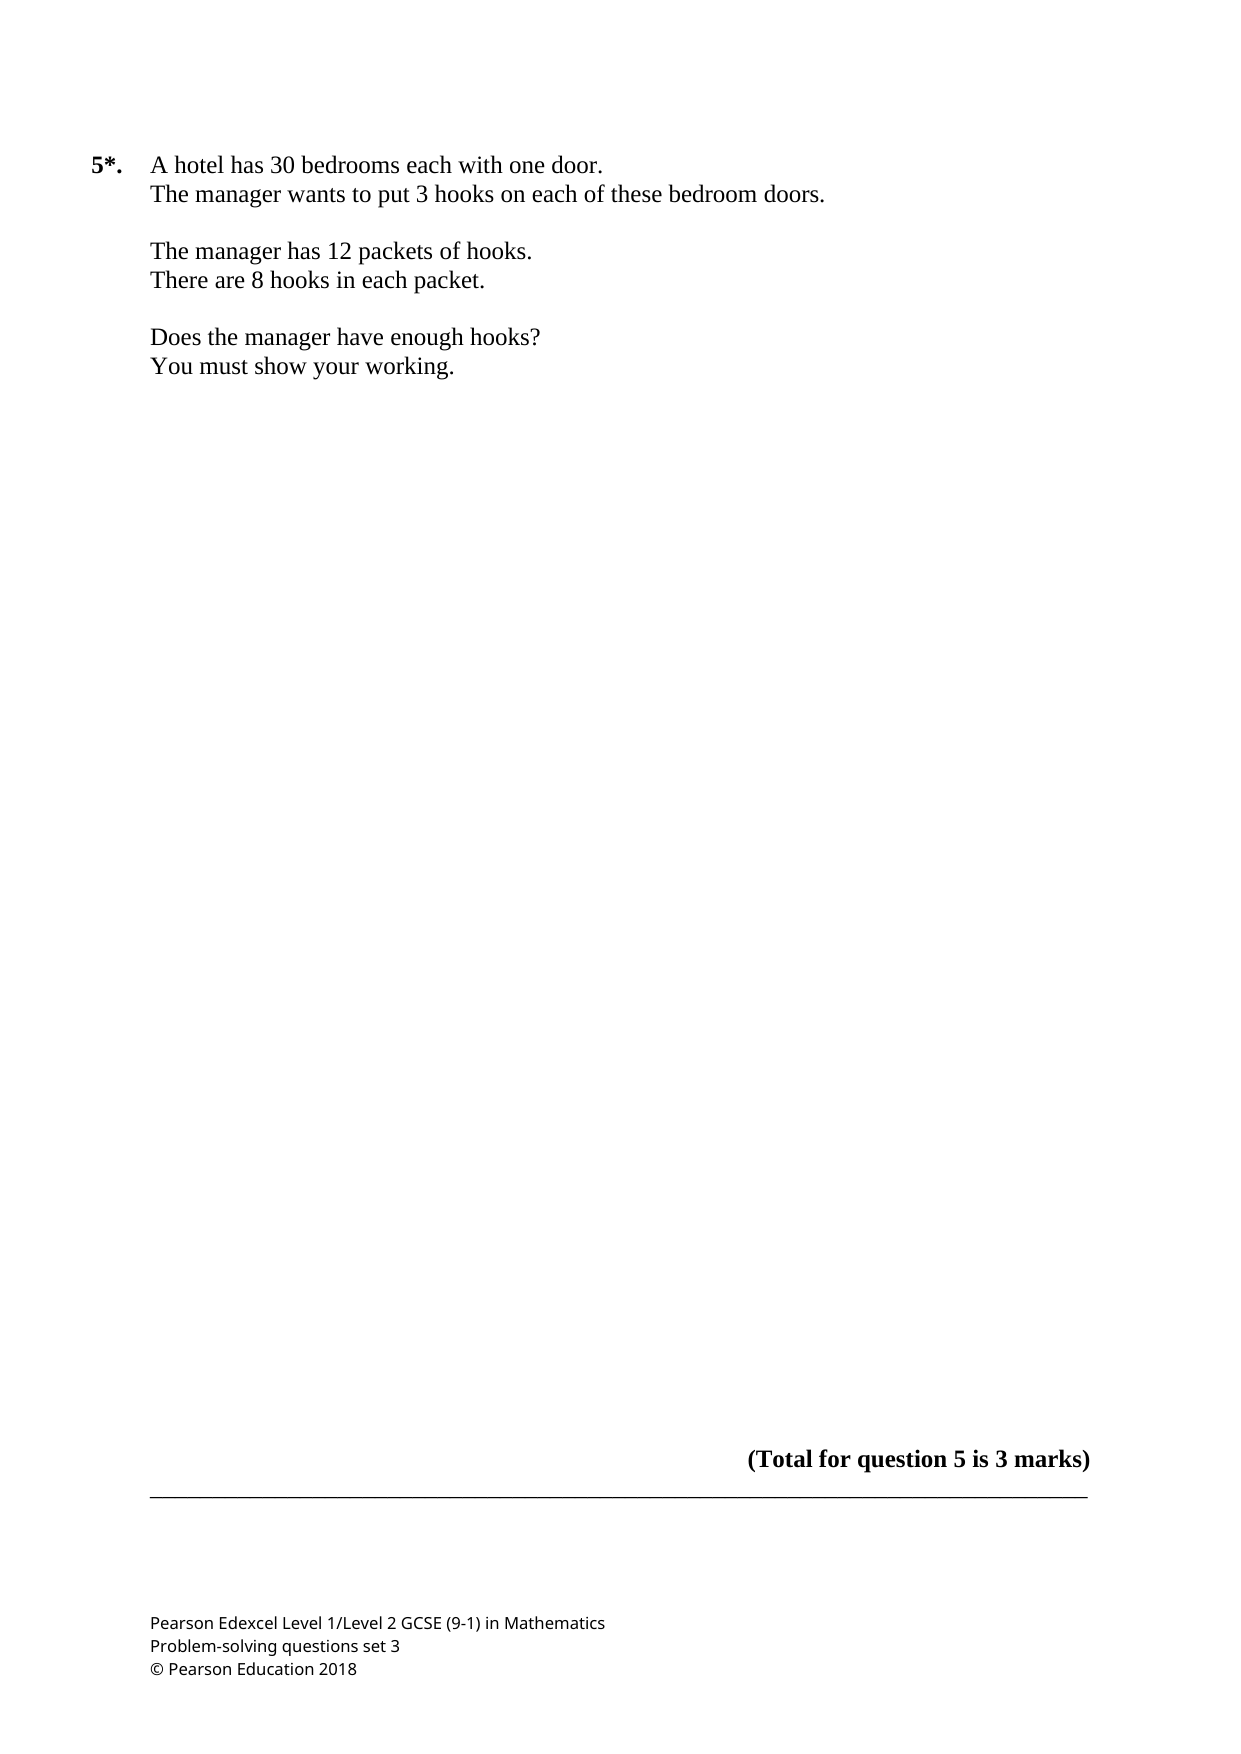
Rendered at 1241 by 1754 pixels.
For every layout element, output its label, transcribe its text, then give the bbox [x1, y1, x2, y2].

text The manager has 12 packets of hooks. [150, 236, 1090, 265]
text ___________________________________________________________________________ [150, 1472, 1090, 1501]
text 5*. A hotel has 30 bedrooms each with one door. [91, 150, 1090, 179]
text There are 8 hooks in each packet. [150, 265, 1090, 294]
text The manager wants to put 3 hooks on each of these bedroom doors. [150, 179, 1090, 207]
text (Total for question 5 is 3 marks) [147, 1444, 1090, 1472]
text You must show your working. [150, 351, 1090, 380]
text Does the manager have enough hooks? [150, 322, 1090, 351]
